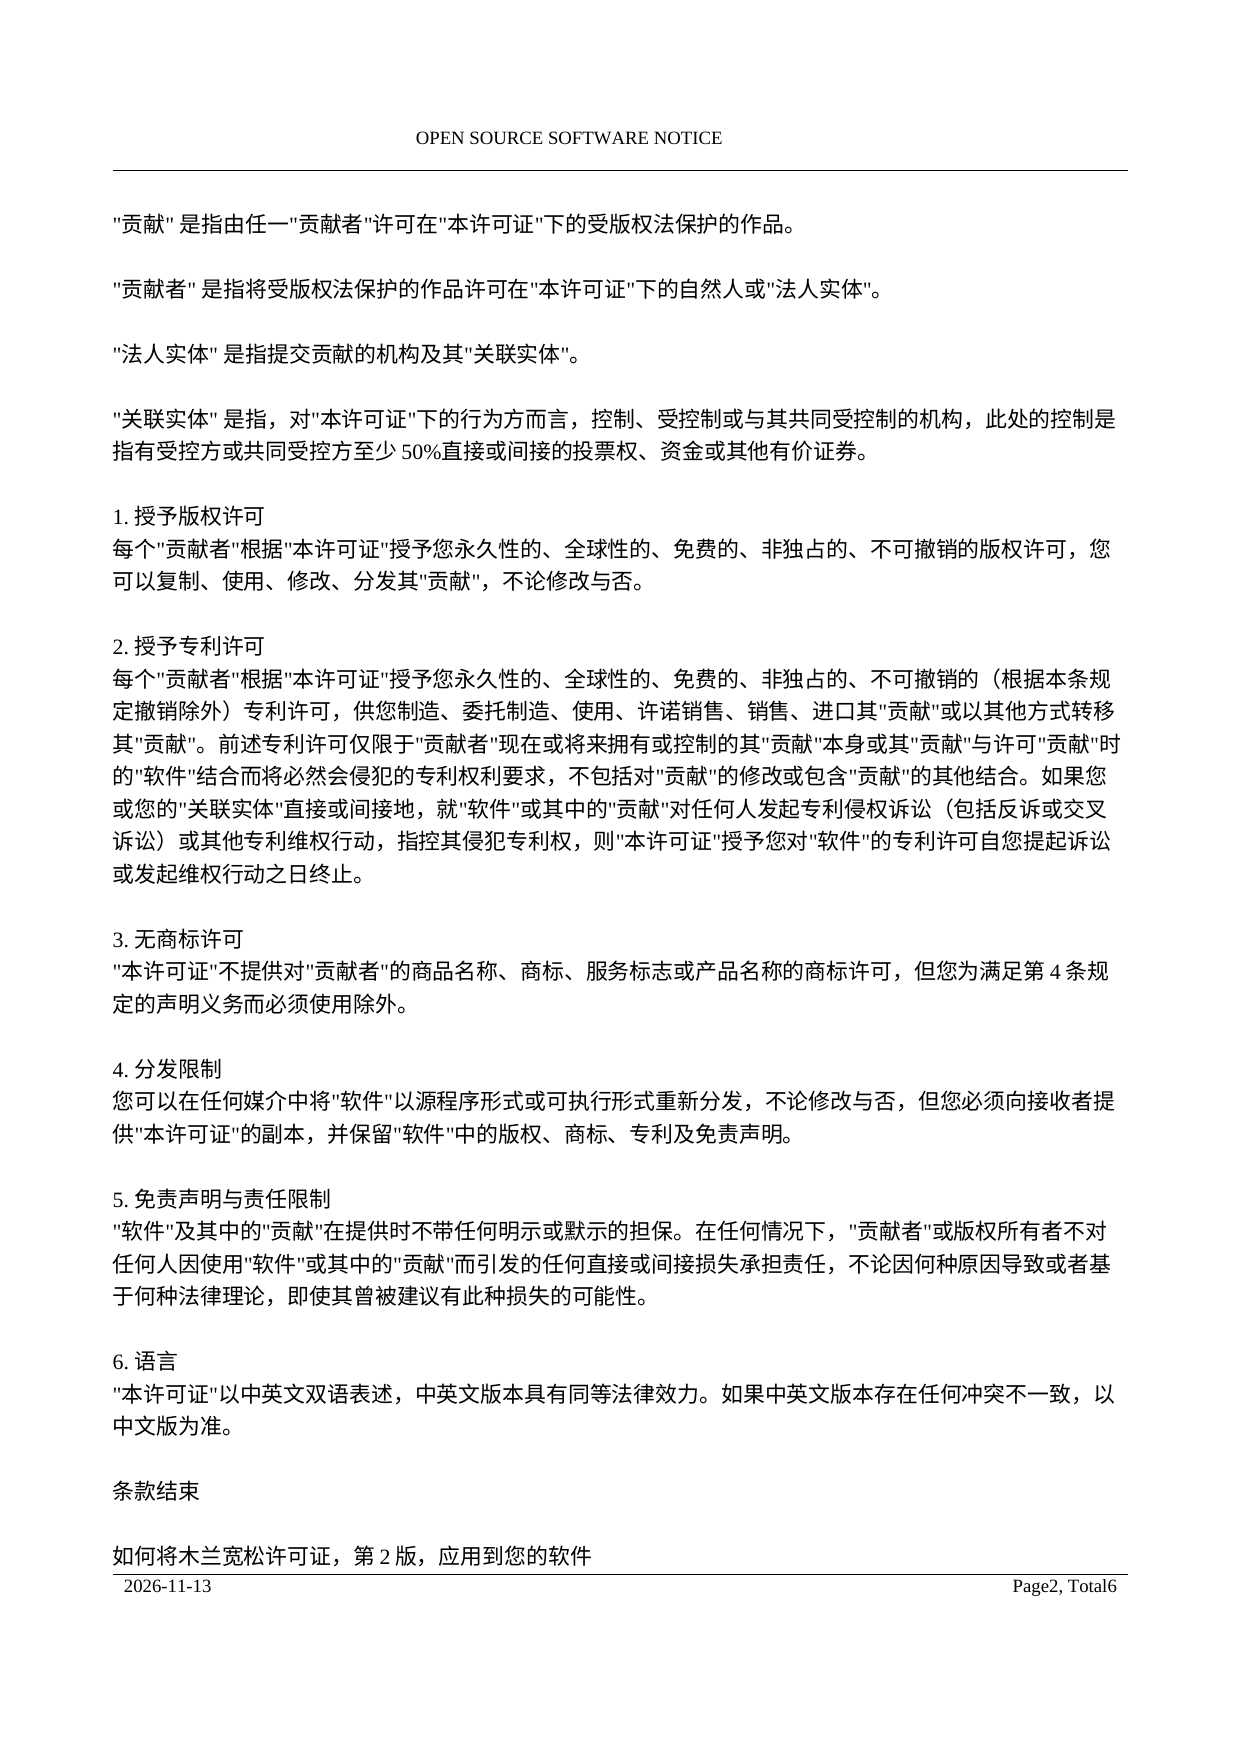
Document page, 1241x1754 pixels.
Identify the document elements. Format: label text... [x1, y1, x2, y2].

text 每个"贡献者"根据"本许可证"授予您永久性的、全球性的、免费的、非独占的、不可撤销的（根据本条规定撤销除外）专利许可，供您制造、委托制造、使用、许诺销售、销售、进口其"贡献"或以其他方式转移其"贡献"。前述专利许可仅限于"贡献者"现在或将来拥有或控制的其"贡献"本身或其"贡献"与许可"贡献"时的"软件"结合而将必然会侵犯的专利权利要求，不包括对"贡献"的修改或包含"贡献"的其他结合。如果您或您的"关联实体"直接或间接地，就"软件"或其中的"贡献"对任何人发起专利侵权诉讼（包括反诉或交叉诉讼）或其他专利维权行动，指控其侵犯专利权，则"本许可证"授予您对"软件"的专利许可自您提起诉讼或发起维权行动之日终止。 [112, 661, 1128, 889]
text "贡献者" 是指将受版权法保护的作品许可在"本许可证"下的自然人或"法人实体"。 [112, 271, 1128, 304]
text 1. 授予版权许可 [112, 499, 1128, 531]
text 如何将木兰宽松许可证，第2版，应用到您的软件 [112, 1539, 1128, 1571]
text "贡献" 是指由任一"贡献者"许可在"本许可证"下的受版权法保护的作品。 [112, 206, 1128, 239]
text 6. 语言 [112, 1344, 1128, 1376]
text 您可以在任何媒介中将"软件"以源程序形式或可执行形式重新分发，不论修改与否，但您必须向接收者提供"本许可证"的副本，并保留"软件"中的版权、商标、专利及免责声明。 [112, 1084, 1128, 1149]
text "法人实体" 是指提交贡献的机构及其"关联实体"。 [112, 336, 1128, 369]
text "关联实体" 是指，对"本许可证"下的行为方而言，控制、受控制或与其共同受控制的机构，此处的控制是指有受控方或共同受控方至少50%直接或间接的投票权、资金或其他有价证券。 [112, 401, 1128, 466]
text "本许可证"不提供对"贡献者"的商品名称、商标、服务标志或产品名称的商标许可，但您为满足第4条规定的声明义务而必须使用除外。 [112, 954, 1128, 1019]
text 每个"贡献者"根据"本许可证"授予您永久性的、全球性的、免费的、非独占的、不可撤销的版权许可，您可以复制、使用、修改、分发其"贡献"，不论修改与否。 [112, 531, 1128, 596]
text "本许可证"以中英文双语表述，中英文版本具有同等法律效力。如果中英文版本存在任何冲突不一致，以中文版为准。 [112, 1376, 1128, 1441]
text 3. 无商标许可 [112, 921, 1128, 954]
text 4. 分发限制 [112, 1051, 1128, 1084]
text 条款结束 [112, 1474, 1128, 1506]
text 5. 免责声明与责任限制 [112, 1181, 1128, 1214]
text 2. 授予专利许可 [112, 629, 1128, 661]
text "软件"及其中的"贡献"在提供时不带任何明示或默示的担保。在任何情况下，"贡献者"或版权所有者不对任何人因使用"软件"或其中的"贡献"而引发的任何直接或间接损失承担责任，不论因何种原因导致或者基于何种法律理论，即使其曾被建议有此种损失的可能性。 [112, 1214, 1128, 1311]
